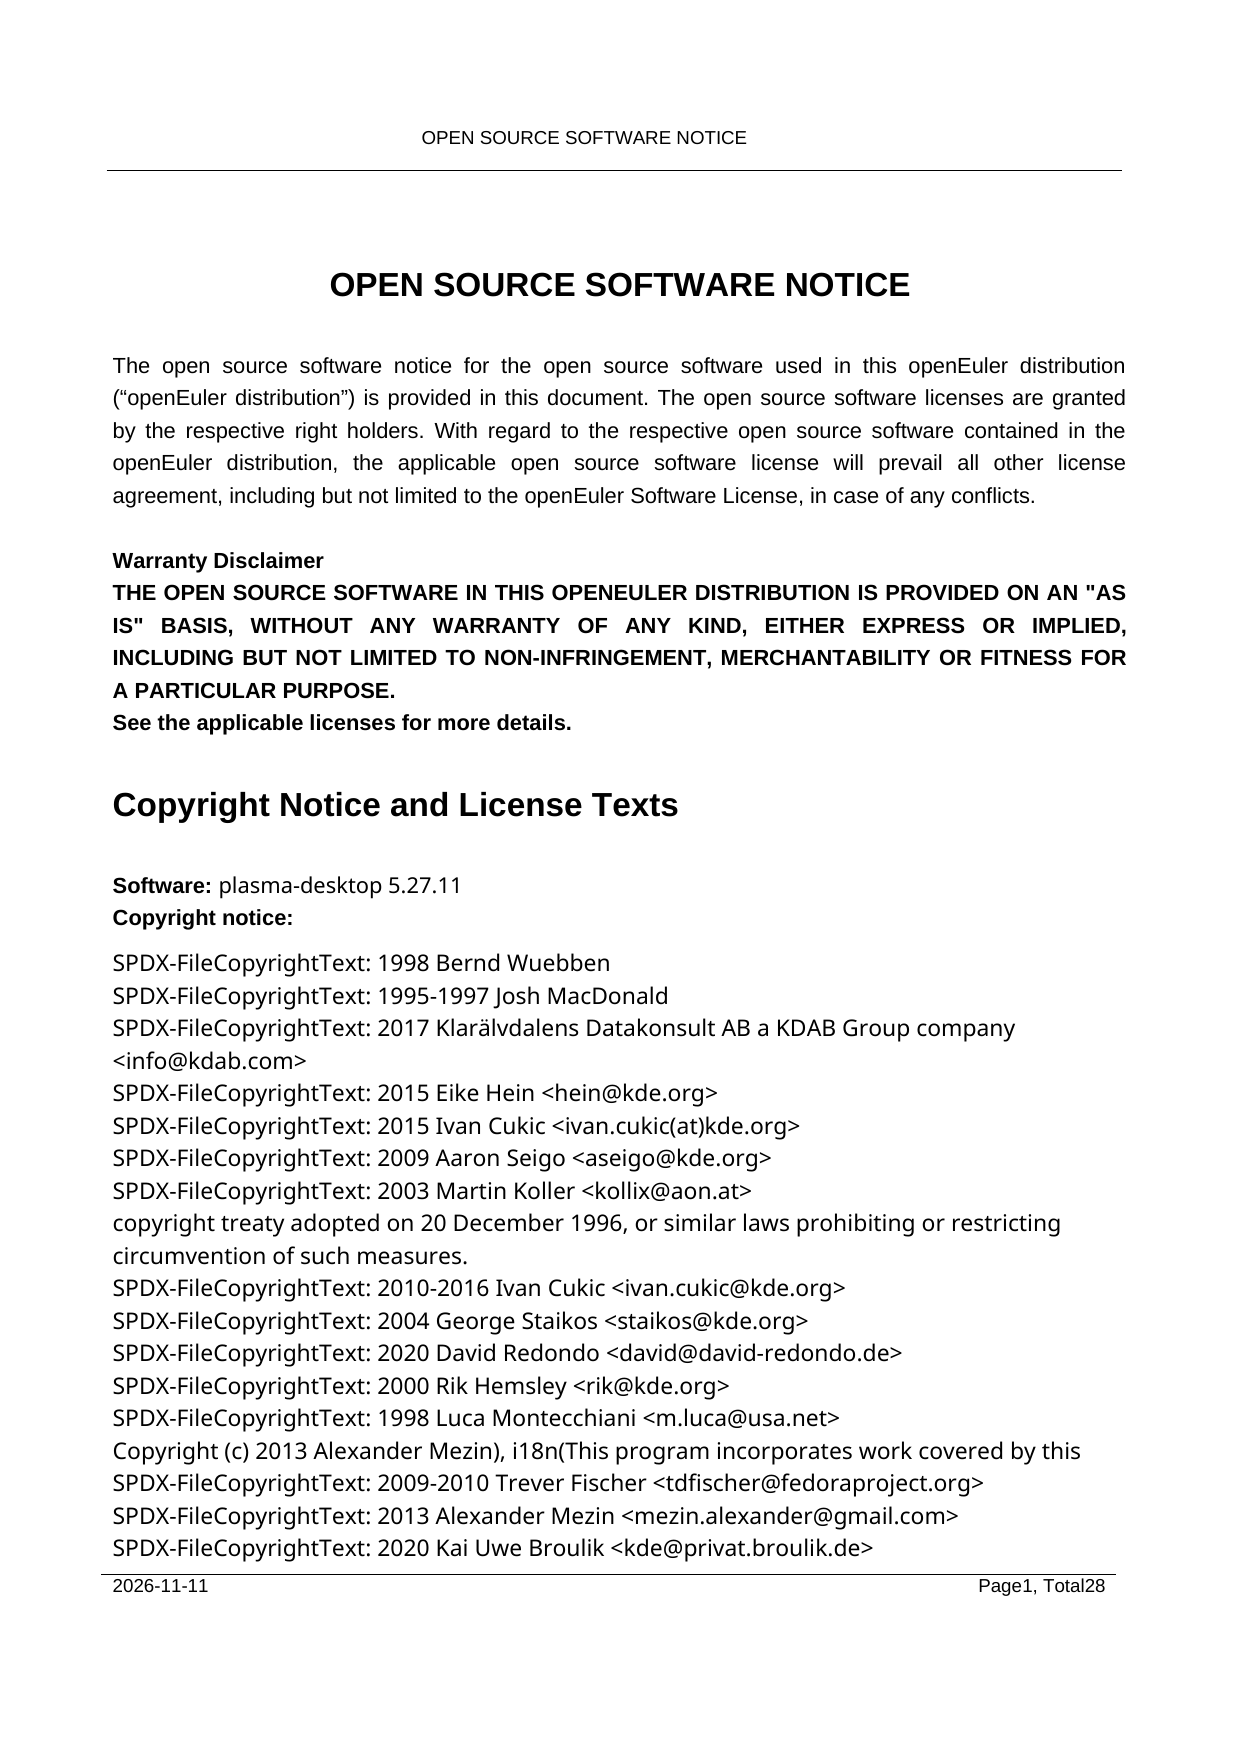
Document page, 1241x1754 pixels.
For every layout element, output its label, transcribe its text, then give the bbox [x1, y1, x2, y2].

text OPEN SOURCE SOFTWARE NOTICE [112, 251, 1128, 316]
text Copyright Notice and License Texts [112, 771, 1128, 836]
text THE OPEN SOURCE SOFTWARE IN THIS OPENEULER DISTRIBUTION IS PROVIDED ON AN "AS IS" BASIS, WITHOUT ANY WARRANTY OF ANY KIND, EITHER EXPRESS OR IMPLIED, INCLUDING BUT NOT LIMITED TO NON-INFRINGEMENT, MERCHANTABILITY OR FITNESS FOR A PARTICULAR PURPOSE. See the applicable licenses for more details. [112, 576, 1128, 739]
text The open source software notice for the open source software used in this openEuler distribution (“openEuler distribution”) is provided in this document. The open source software licenses are granted by the respective right holders. With regard to the respective open source software contained in the openEuler distribution, the applicable open source software license will prevail all other license agreement, including but not limited to the openEuler Software License, in case of any conflicts. [112, 349, 1128, 511]
title Software: plasma-desktop 5.27.11 [112, 869, 1128, 901]
text Copyright notice: [112, 901, 1128, 934]
text Warranty Disclaimer [112, 544, 1128, 576]
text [112, 947, 1128, 1564]
